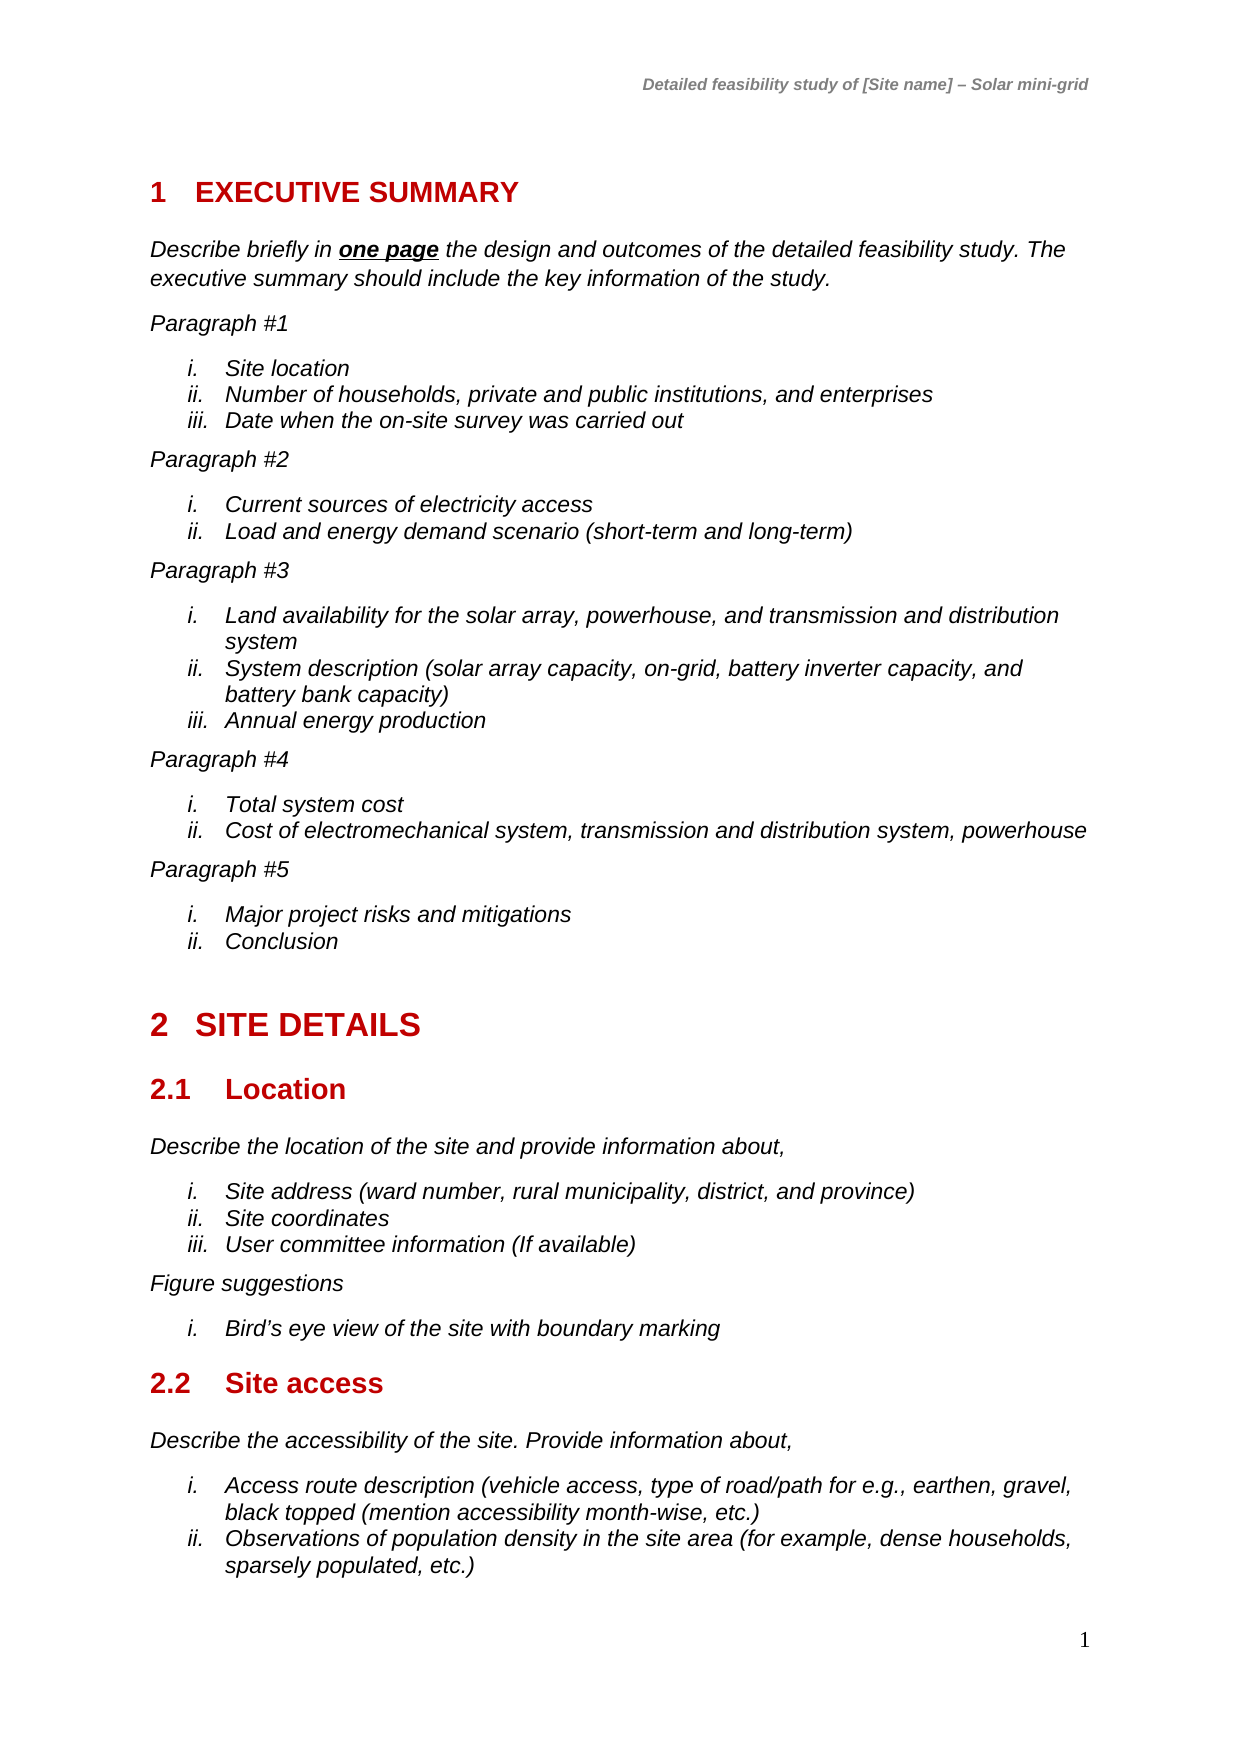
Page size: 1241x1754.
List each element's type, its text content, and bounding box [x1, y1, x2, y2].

text Paragraph #3 [150, 557, 1090, 583]
list Bird’s eye view of the site with boundary marking [187, 1315, 1090, 1341]
text Figure suggestions [150, 1270, 1090, 1296]
text Paragraph #2 [150, 446, 1090, 473]
text Describe the location of the site and provide information about, [150, 1133, 1090, 1159]
text Describe the accessibility of the site. Provide information about, [150, 1427, 1090, 1454]
list Site address (ward number, rural municipality, district, and province) [187, 1178, 1090, 1204]
list Number of households, private and public institutions, and enterprises [187, 381, 1090, 407]
list Access route description (vehicle access, type of road/path for e.g., earthen, gravel, black topped (mention accessibility month-wise, etc.) [187, 1472, 1090, 1525]
subtitle Site access [150, 1366, 1090, 1400]
text Paragraph #1 [150, 310, 1090, 336]
list Annual energy production [187, 707, 1090, 733]
list Site location [187, 355, 1090, 381]
subtitle SITE DETAILS [150, 1006, 1090, 1044]
list Cost of electromechanical system, transmission and distribution system, powerhouse [187, 817, 1090, 844]
list Site coordinates [187, 1204, 1090, 1231]
list Date when the on-site survey was carried out [187, 407, 1090, 434]
list Load and energy demand scenario (short-term and long-term) [187, 518, 1090, 544]
list Land availability for the solar array, powerhouse, and transmission and distribution system [187, 602, 1090, 654]
subtitle Location [150, 1072, 1090, 1106]
list Conclusion [187, 928, 1090, 954]
list System description (solar array capacity, on-grid, battery inverter capacity, and battery bank capacity) [187, 654, 1090, 707]
text Paragraph #4 [150, 746, 1090, 772]
text Paragraph #5 [150, 856, 1090, 883]
list Current sources of electricity access [187, 491, 1090, 518]
list Observations of population density in the site area (for example, dense households, sparsely populated, etc.) [187, 1525, 1090, 1578]
list Total system cost [187, 791, 1090, 817]
text Describe briefly in one page the design and outcomes of the detailed feasibility study. The executive summary should include the key information of the study. [150, 236, 1090, 291]
subtitle EXECUTIVE SUMMARY [150, 175, 1090, 208]
list Major project risks and mitigations [187, 901, 1090, 928]
list User committee information (If available) [187, 1231, 1090, 1257]
